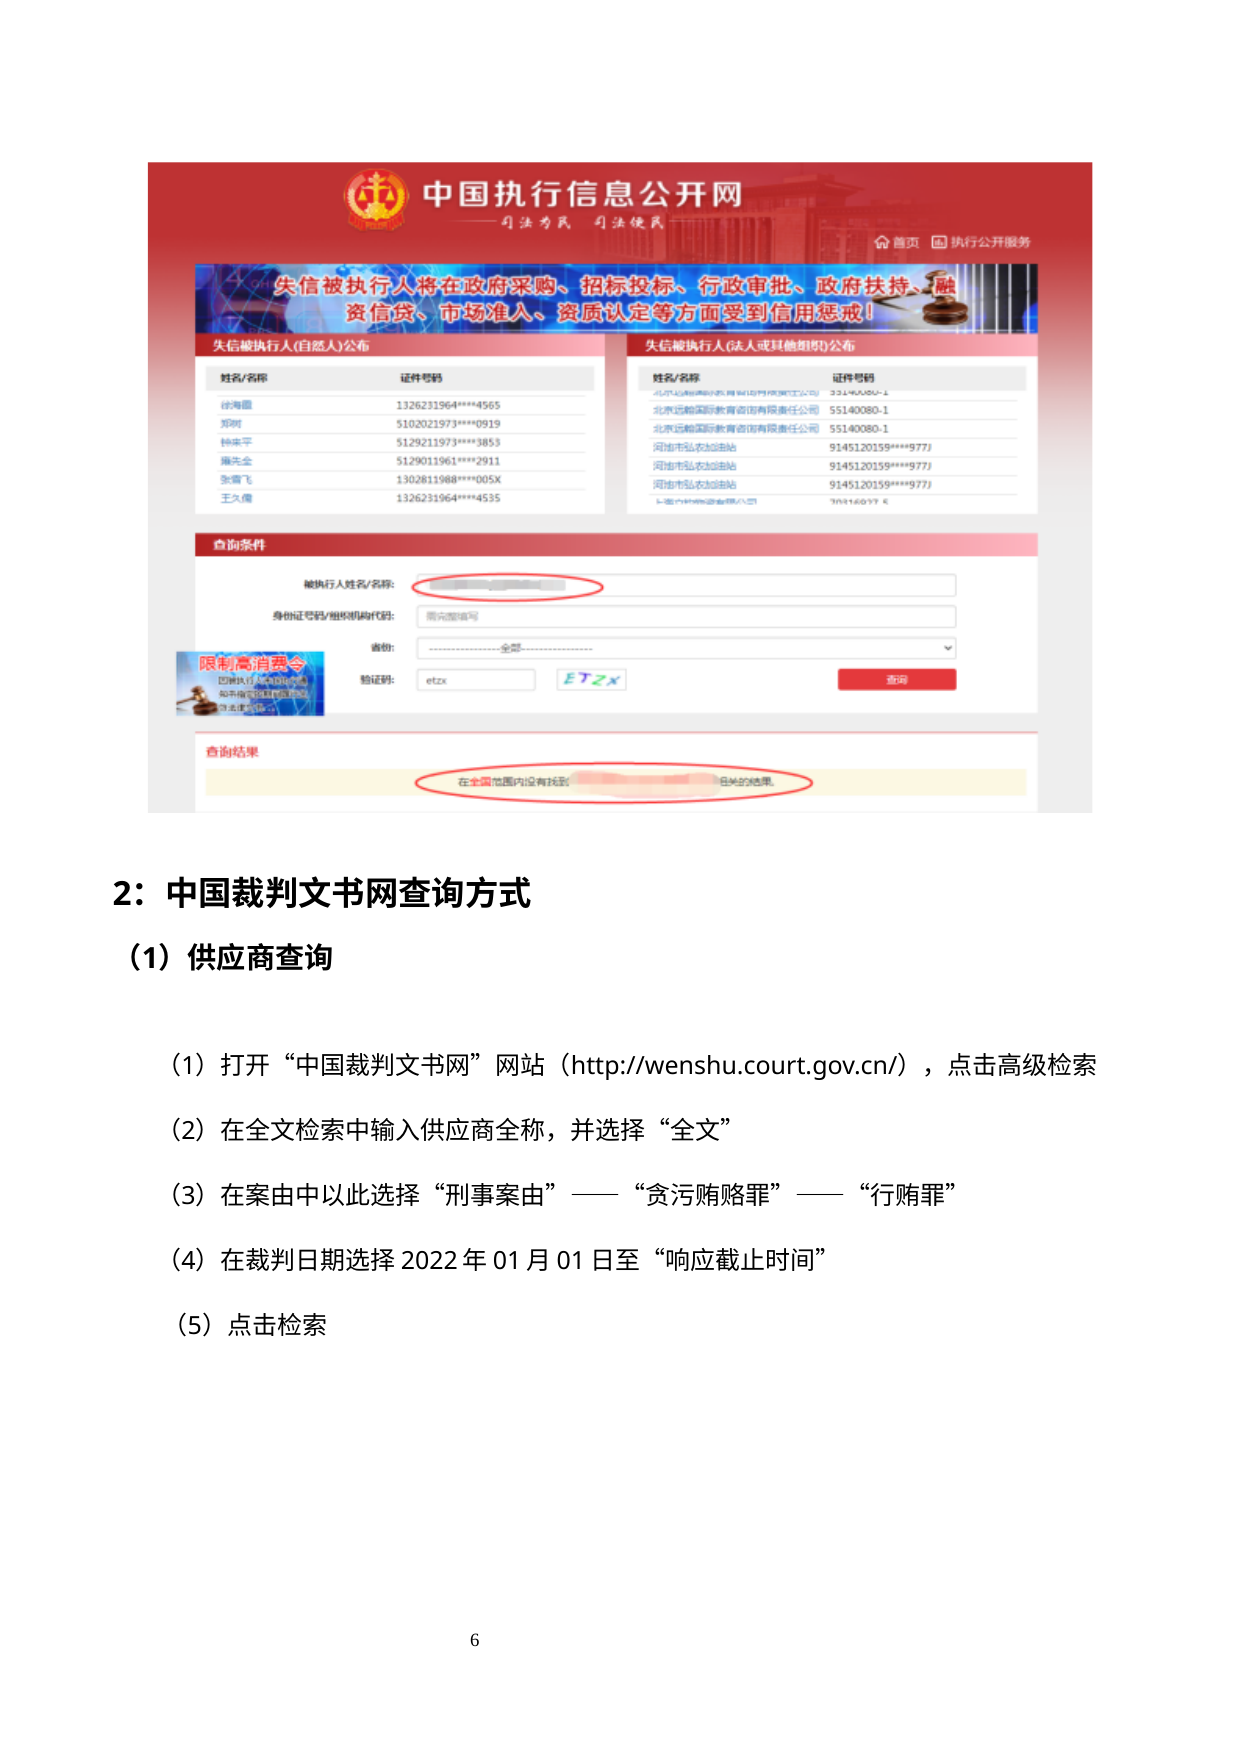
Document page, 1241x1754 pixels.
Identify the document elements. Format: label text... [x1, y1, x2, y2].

text （3）在案由中以此选择“刑事案由”——“贪污贿赂罪”——“行贿罪” [112, 1161, 1128, 1226]
text （5）点击检索 [112, 1291, 1128, 1356]
text （2）在全文检索中输入供应商全称，并选择“全文” [112, 1096, 1128, 1161]
text （1）供应商查询 [112, 924, 1128, 989]
text （1）打开“中国裁判文书网”网站（http://wenshu.court.gov.cn/），点击高级检索 [112, 1031, 1128, 1096]
text （4）在裁判日期选择2022年01月01日至“响应截止时间” [112, 1226, 1128, 1291]
picture [147, 162, 1093, 813]
text 2：中国裁判文书网查询方式 [112, 859, 1240, 924]
